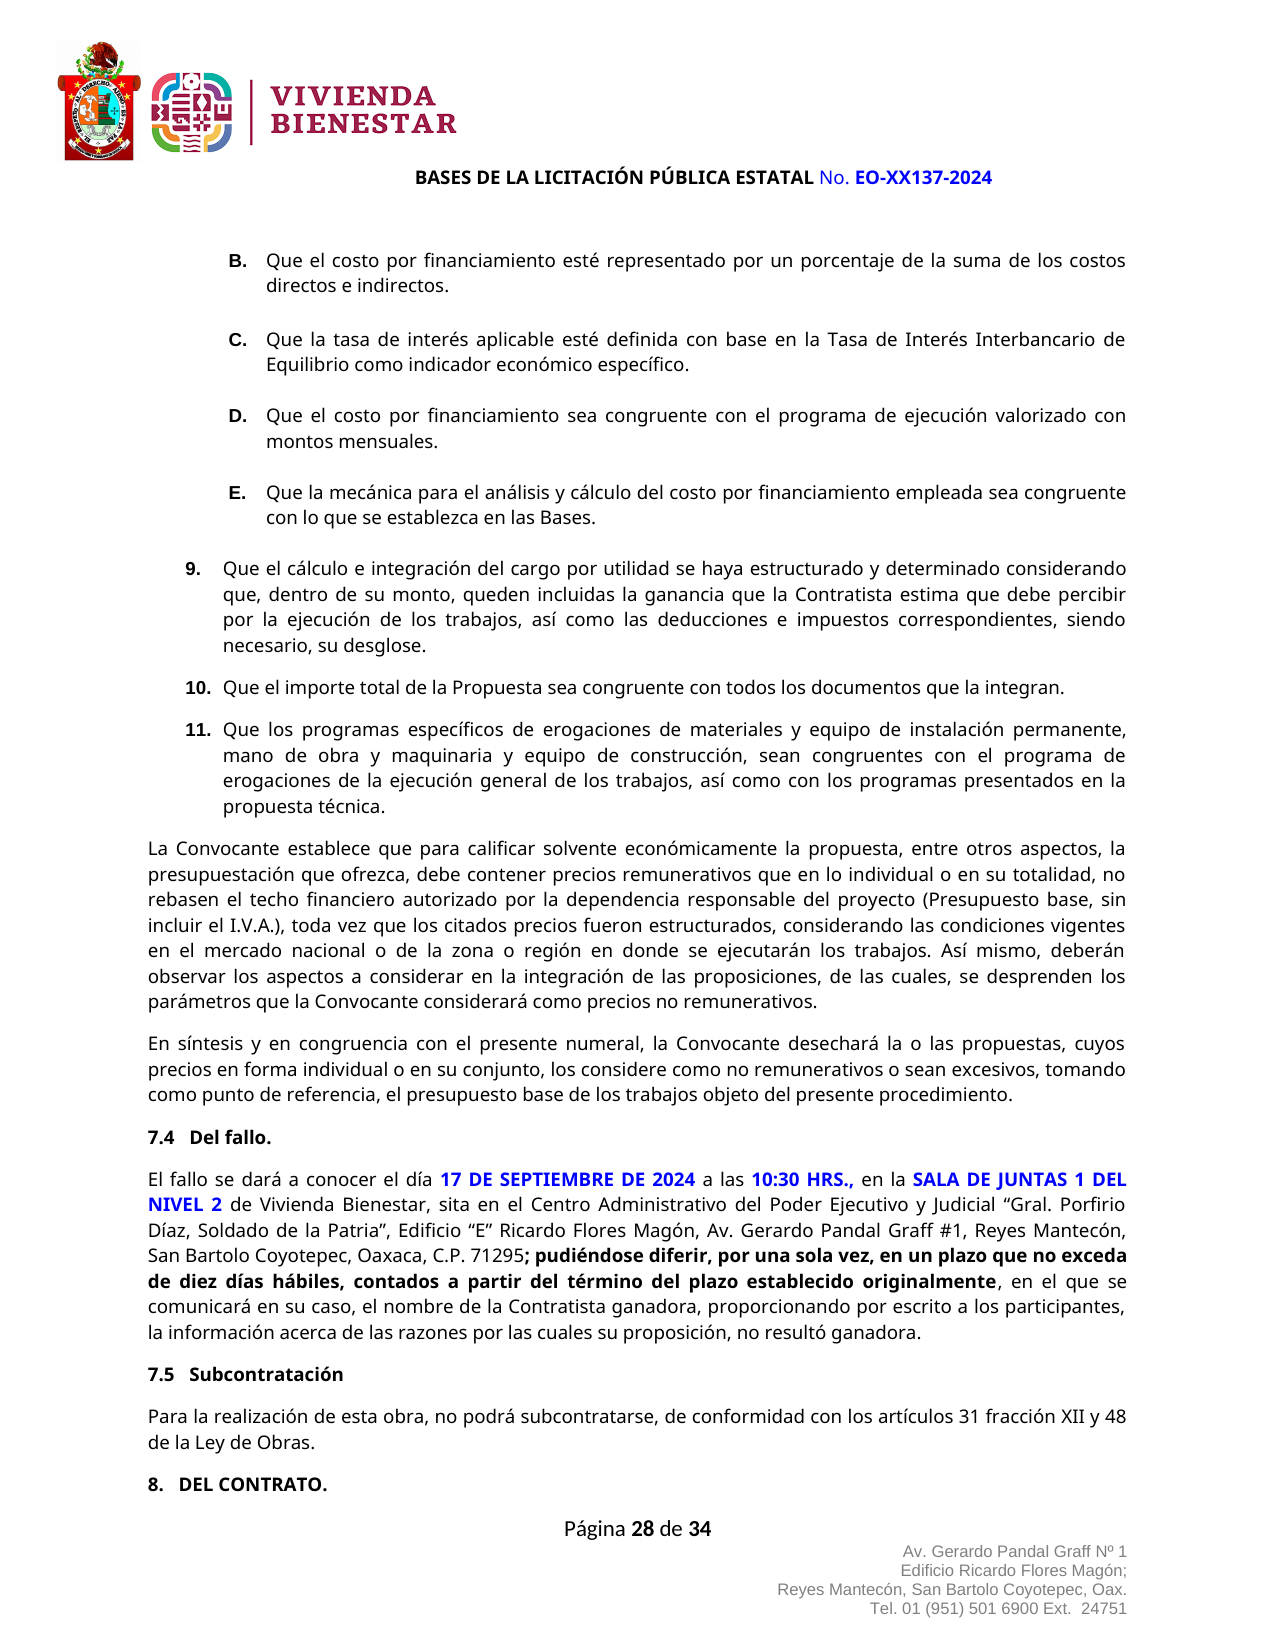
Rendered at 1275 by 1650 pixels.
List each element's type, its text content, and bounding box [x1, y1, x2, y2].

text 7.5 Subcontratación [148, 1361, 1127, 1387]
text Para la realización de esta obra, no podrá subcontratarse, de conformidad con los artículos 31 fracción XII y 48 de la Ley de Obras. [148, 1404, 1127, 1455]
text 7.4 Del fallo. [148, 1124, 1127, 1149]
text El fallo se dará a conocer el día 17 DE SEPTIEMBRE DE 2024 a las 10:30 HRS., en la SALA DE JUNTAS 1 DEL NIVEL 2 de Vivienda Bienestar, sita en el Centro Administrativo del Poder Ejecutivo y Judicial “Gral. Porfirio Díaz, Soldado de la Patria”, Edificio “E” Ricardo Flores Magón, Av. Gerardo Pandal Graff #1, Reyes Mantecón, San Bartolo Coyotepec, Oaxaca, C.P. 71295; pudiéndose diferir, por una sola vez, en un plazo que no exceda de diez días hábiles, contados a partir del término del plazo establecido originalmente, en el que se comunicará en su caso, el nombre de la Contratista ganadora, proporcionando por escrito a los participantes, la información acerca de las razones por las cuales su proposición, no resultó ganadora. [148, 1166, 1127, 1345]
list Que la tasa de interés aplicable esté definida con base en la Tasa de Interés Interbancario de Equilibrio como indicador económico específico. [228, 326, 1127, 377]
list Que la mecánica para el análisis y cálculo del costo por financiamiento empleada sea congruente con lo que se establezca en las Bases. [228, 479, 1127, 530]
list Que el importe total de la Propuesta sea congruente con todos los documentos que la integran. [185, 674, 1127, 700]
list Que el cálculo e integración del cargo por utilidad se haya estructurado y determinado considerando que, dentro de su monto, queden incluidas la ganancia que la Contratista estima que debe percibir por la ejecución de los trabajos, así como las deducciones e impuestos correspondientes, siendo necesario, su desglose. [185, 556, 1127, 658]
picture [55, 41, 143, 163]
text En síntesis y en congruencia con el presente numeral, la Convocante desechará la o las propuestas, cuyos precios en forma individual o en su conjunto, los considere como no remunerativos o sean excesivos, tomando como punto de referencia, el presupuesto base de los trabajos objeto del presente procedimiento. [148, 1031, 1127, 1107]
list Que el costo por financiamiento sea congruente con el programa de ejecución valorizado con montos mensuales. [228, 403, 1127, 454]
text 8. DEL CONTRATO. [148, 1471, 1127, 1497]
text La Convocante establece que para calificar solvente económicamente la propuesta, entre otros aspectos, la presupuestación que ofrezca, debe contener precios remunerativos que en lo individual o en su totalidad, no rebasen el techo financiero autorizado por la dependencia responsable del proyecto (Presupuesto base, sin incluir el I.V.A.), toda vez que los citados precios fueron estructurados, considerando las condiciones vigentes en el mercado nacional o de la zona o región en donde se ejecutarán los trabajos. Así mismo, deberán observar los aspectos a considerar en la integración de las proposiciones, de las cuales, se desprenden los parámetros que la Convocante considerará como precios no remunerativos. [148, 835, 1127, 1014]
list Que los programas específicos de erogaciones de materiales y equipo de instalación permanente, mano de obra y maquinaria y equipo de construcción, sean congruentes con el programa de erogaciones de la ejecución general de los trabajos, así como con los programas presentados en la propuesta técnica. [185, 717, 1127, 819]
list Que el costo por financiamiento esté representado por un porcentaje de la suma de los costos directos e indirectos. [228, 247, 1127, 298]
picture [147, 64, 473, 161]
